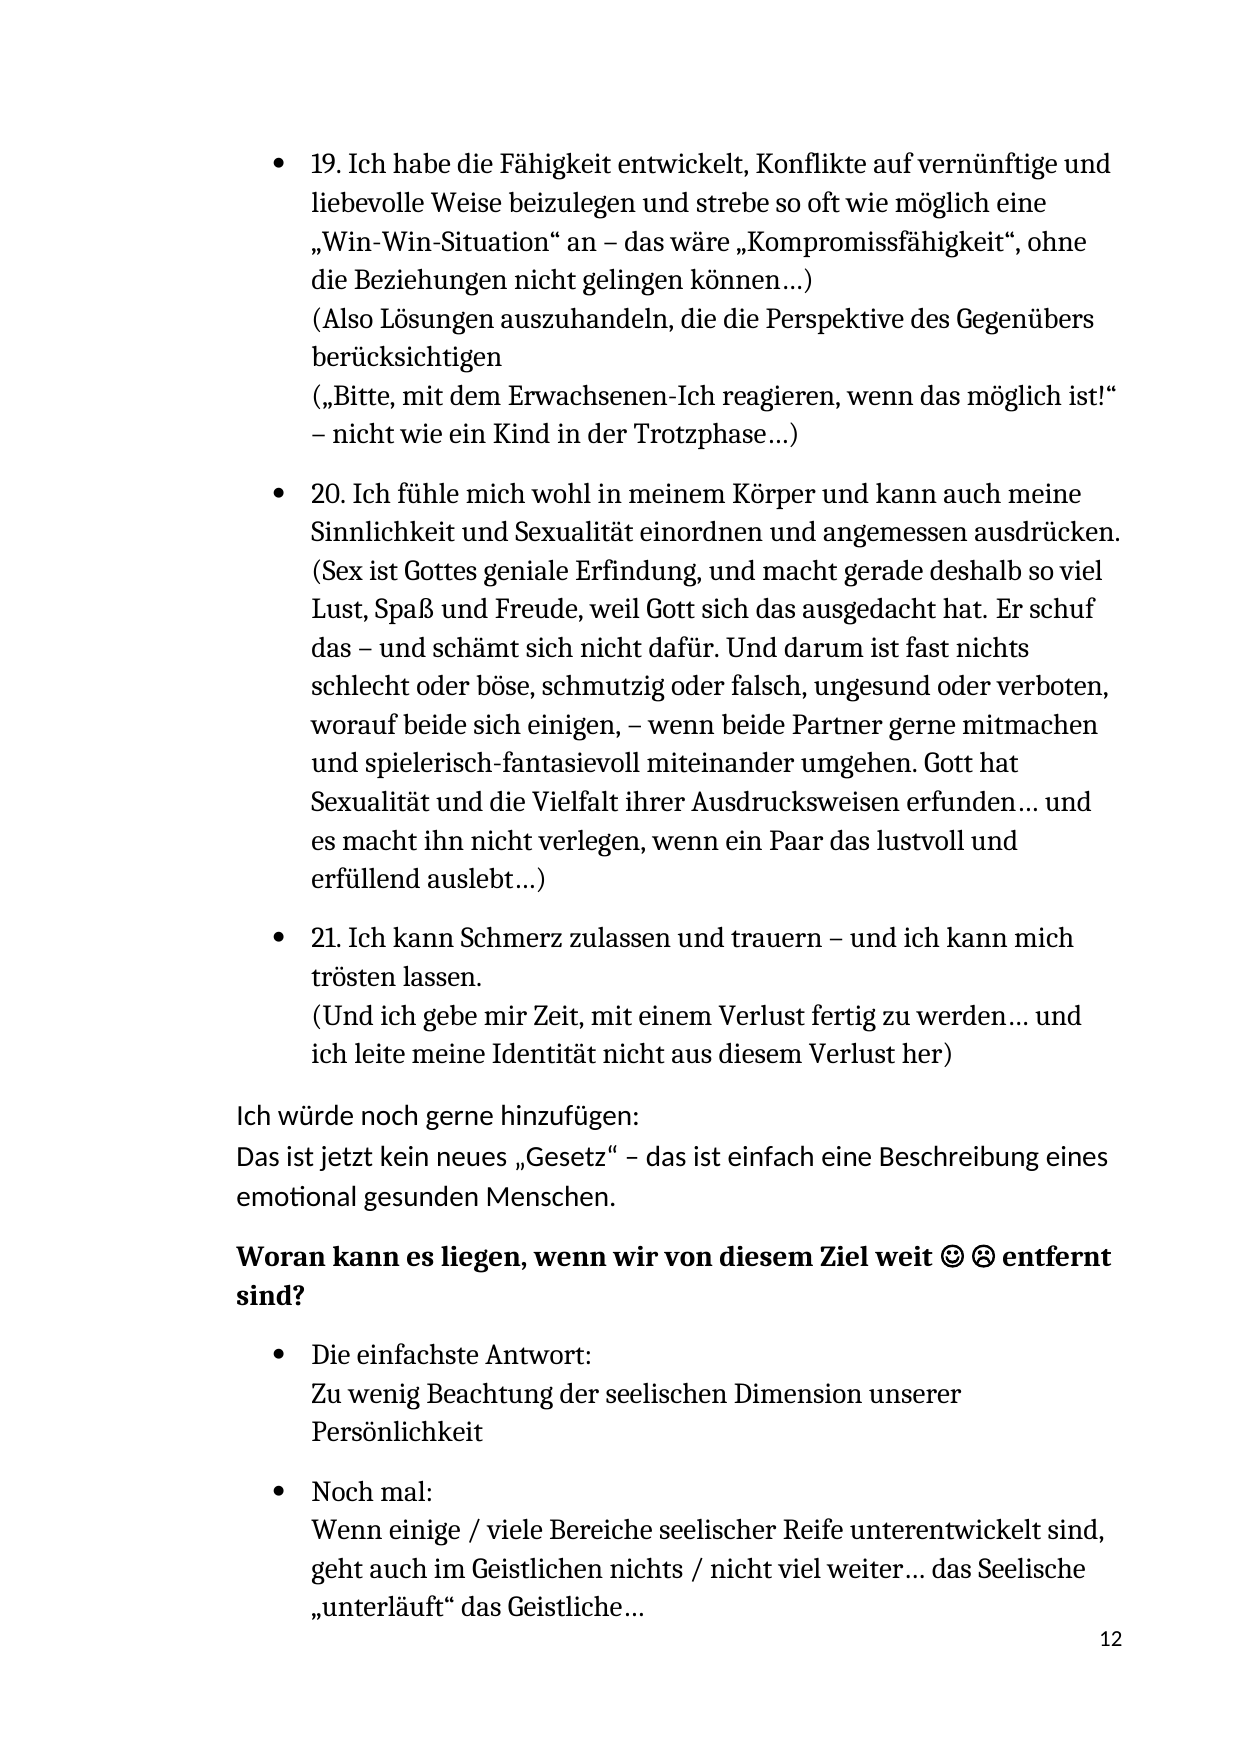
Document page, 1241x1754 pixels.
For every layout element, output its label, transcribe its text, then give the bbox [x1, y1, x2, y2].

text Ich würde noch gerne hinzufügen: Das ist jetzt kein neues „Gesetz“ – das ist einfach eine Beschreibung eines emotional gesunden Menschen. [236, 1097, 1122, 1214]
list Noch mal: Wenn einige / viele Bereiche seelischer Reife unterentwickelt sind, geht auch im Geistlichen nichts / nicht viel weiter… das Seelische „unterläuft“ das Geistliche… [274, 1475, 1122, 1624]
text Woran kann es liegen, wenn wir von diesem Ziel weit entfernt sind? [236, 1240, 1122, 1312]
list Die einfachste Antwort: Zu wenig Beachtung der seelischen Dimension unserer Persönlichkeit [274, 1338, 1122, 1449]
list 19. Ich habe die Fähigkeit entwickelt, Konflikte auf vernünftige und liebevolle Weise beizulegen und strebe so oft wie möglich eine „Win-Win-Situation“ an – das wäre „Kompromissfähigkeit“, ohne die Beziehungen nicht gelingen können…) (Also Lösungen auszuhandeln, die die Perspektive des Gegenübers berücksichtigen („Bitte, mit dem Erwachsenen-Ich reagieren, wenn das möglich ist!“ – nicht wie ein Kind in der Trotzphase…) [274, 148, 1122, 451]
list 21. Ich kann Schmerz zulassen und trauern – und ich kann mich trösten lassen. (Und ich gebe mir Zeit, mit einem Verlust fertig zu werden… und ich leite meine Identität nicht aus diesem Verlust her) [274, 922, 1122, 1071]
list 20. Ich fühle mich wohl in meinem Körper und kann auch meine Sinnlichkeit und Sexualität einordnen und angemessen ausdrücken. (Sex ist Gottes geniale Erfindung, und macht gerade deshalb so viel Lust, Spaß und Freude, weil Gott sich das ausgedacht hat. Er schuf das – und schämt sich nicht dafür. Und darum ist fast nichts schlecht oder böse, schmutzig oder falsch, ungesund oder verboten, worauf beide sich einigen, – wenn beide Partner gerne mitmachen und spielerisch-fantasievoll miteinander umgehen. Gott hat Sexualität und die Vielfalt ihrer Ausdrucksweisen erfunden… und es macht ihn nicht verlegen, wenn ein Paar das lustvoll und erfüllend auslebt…) [274, 477, 1122, 896]
